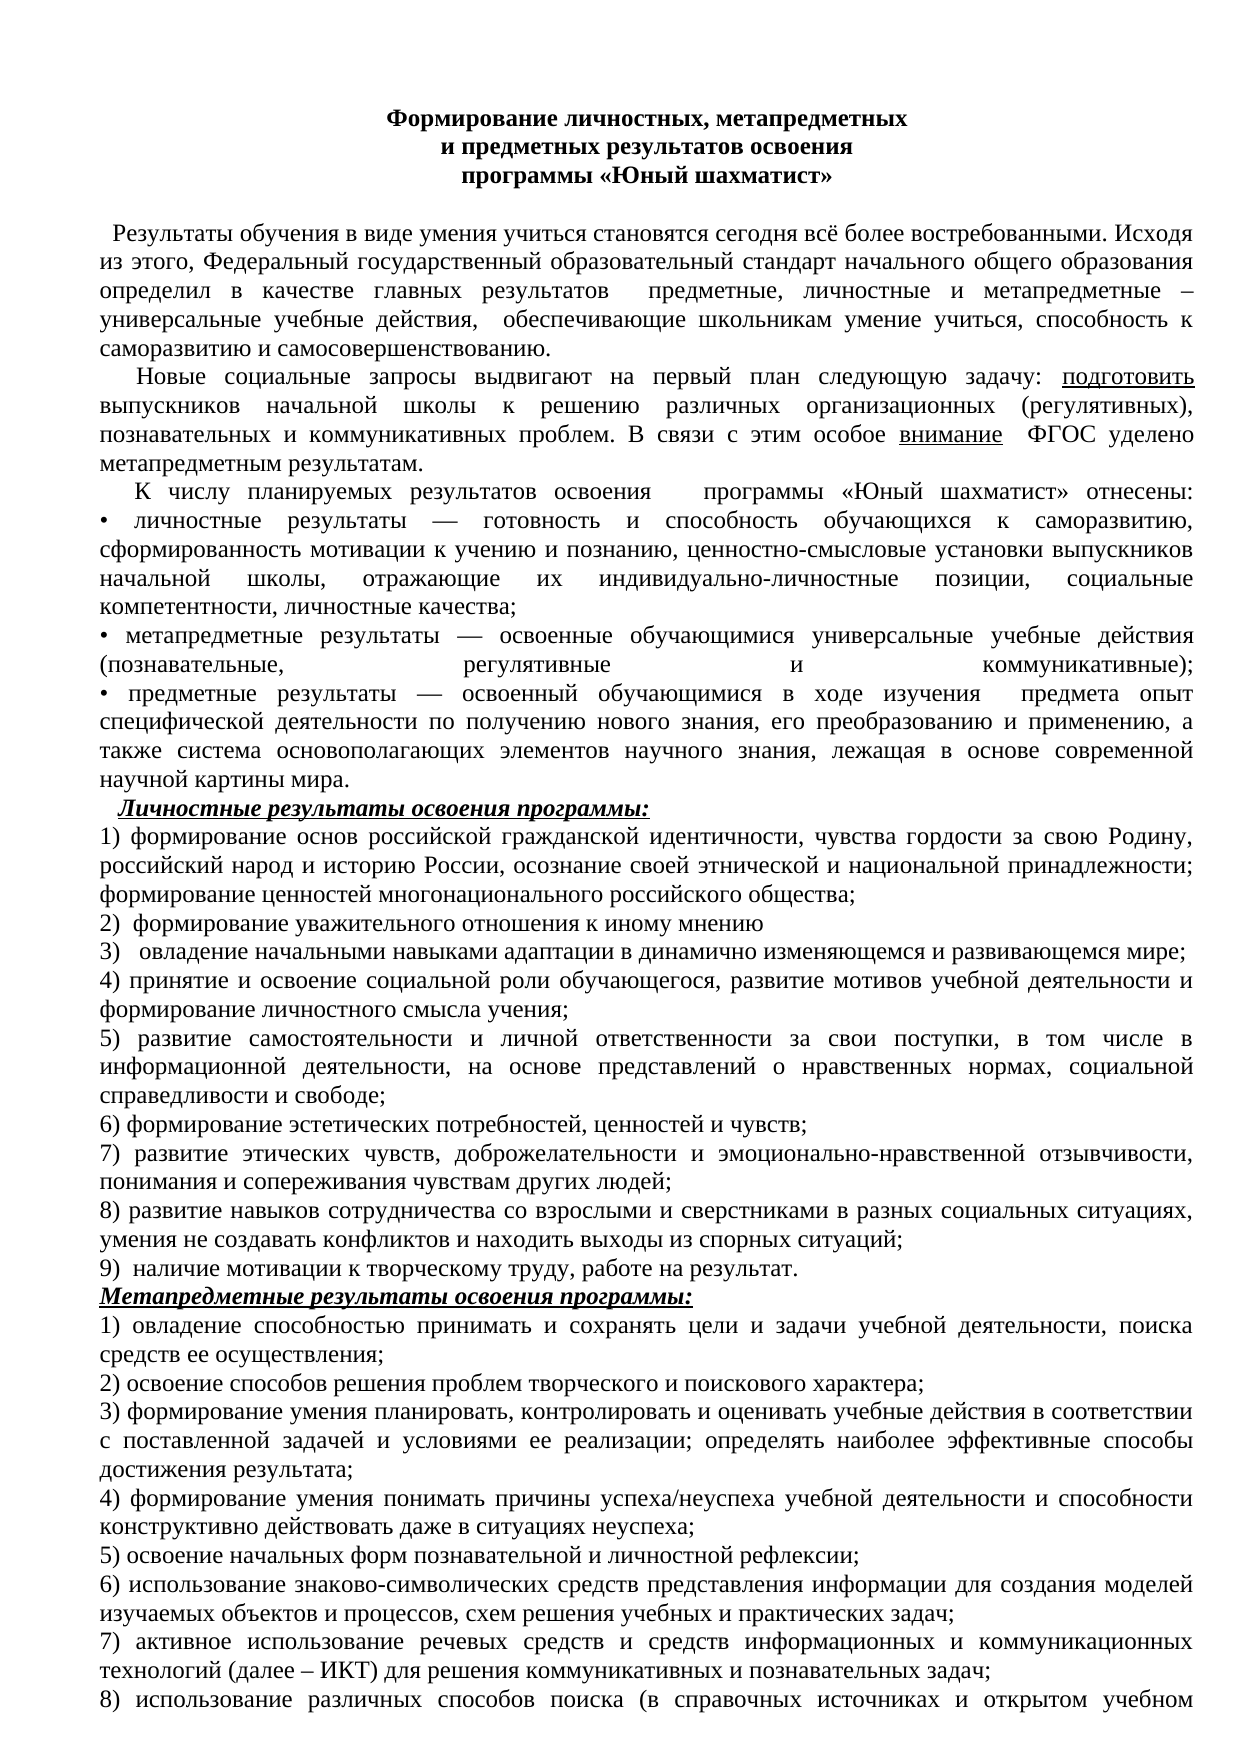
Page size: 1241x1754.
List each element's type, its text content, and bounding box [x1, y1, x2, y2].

text 5) развитие самостоятельности и личной ответственности за свои поступки, в том числе в информационной деятельности, на основе представлений о нравственных нормах, социальной справедливости и свободе; [99, 1023, 1194, 1109]
text 7) активное использование речевых средств и средств информационных и коммуникационных технологий (далее – ИКТ) для решения коммуникативных и познавательных задач; [99, 1626, 1194, 1684]
text 6) использование знаково-символических средств представления информации для создания моделей изучаемых объектов и процессов, схем решения учебных и практических задач; [99, 1569, 1194, 1626]
text • метапредметные результаты — освоенные обучающимися универсальные учебные действия (познавательные, регулятивные и коммуникативные); • предметные результаты — освоенный обучающимися в ходе изучения предмета опыт специфической деятельности по получению нового знания, его преобразованию и применению, а также система основополагающих элементов научного знания, лежащая в основе современной научной картины мира. [99, 620, 1194, 793]
text 6) формирование эстетических потребностей, ценностей и чувств; [99, 1109, 1194, 1138]
text Метапредметные результаты освоения программы: [99, 1281, 1194, 1310]
text 4) формирование умения понимать причины успеха/неуспеха учебной деятельности и способности конструктивно действовать даже в ситуациях неуспеха; [99, 1483, 1194, 1540]
text Результаты обучения в виде умения учиться становятся сегодня всё более востребованными. Исходя из этого, Федеральный государственный образовательный стандарт начального общего образования определил в качестве главных результатов предметные, личностные и метапредметные – универсальные учебные действия, обеспечивающие школьникам умение учиться, способность к саморазвитию и самосовершенствованию. [99, 218, 1194, 361]
text 8) развитие навыков сотрудничества со взрослыми и сверстниками в разных социальных ситуациях, умения не создавать конфликтов и находить выходы из спорных ситуаций; [99, 1195, 1194, 1253]
text и предметных результатов освоения [99, 131, 1194, 160]
text К числу планируемых результатов освоения программы «Юный шахматист» отнесены: • личностные результаты — готовность и способность обучающихся к саморазвитию, сформированность мотивации к учению и познанию, ценностно-смысловые установки выпускников начальной школы, отражающие их индивидуально-личностные позиции, социальные компетентности, личностные качества; [99, 476, 1194, 620]
text программы «Юный шахматист» [99, 160, 1194, 189]
text 3) овладение начальными навыками адаптации в динамично изменяющемся и развивающемся мире; [99, 936, 1194, 965]
text Личностные результаты освоения программы: [99, 793, 1194, 821]
text 3) формирование умения планировать, контролировать и оценивать учебные действия в соответствии с поставленной задачей и условиями ее реализации; определять наиболее эффективные способы достижения результата; [99, 1396, 1194, 1483]
text 2) формирование уважительного отношения к иному мнению [99, 908, 1194, 936]
text 1) формирование основ российской гражданской идентичности, чувства гордости за свою Родину, российский народ и историю России, осознание своей этнической и национальной принадлежности; формирование ценностей многонационального российского общества; [99, 821, 1194, 908]
text 7) развитие этических чувств, доброжелательности и эмоционально-нравственной отзывчивости, понимания и сопереживания чувствам других людей; [99, 1138, 1194, 1195]
text 5) освоение начальных форм познавательной и личностной рефлексии; [99, 1540, 1194, 1569]
text 2) освоение способов решения проблем творческого и поискового характера; [99, 1368, 1194, 1396]
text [99, 1684, 1194, 1713]
text 4) принятие и освоение социальной роли обучающегося, развитие мотивов учебной деятельности и формирование личностного смысла учения; [99, 965, 1194, 1023]
text 1) овладение способностью принимать и сохранять цели и задачи учебной деятельности, поиска средств ее осуществления; [99, 1310, 1194, 1368]
text Новые социальные запросы выдвигают на первый план следующую задачу: подготовить выпускников начальной школы к решению различных организационных (регулятивных), познавательных и коммуникативных проблем. В связи с этим особое внимание ФГОС уделено метапредметным результатам. [99, 361, 1194, 476]
text 9) наличие мотивации к творческому труду, работе на результат. [99, 1253, 1194, 1281]
text Формирование личностных, метапредметных [99, 103, 1194, 131]
